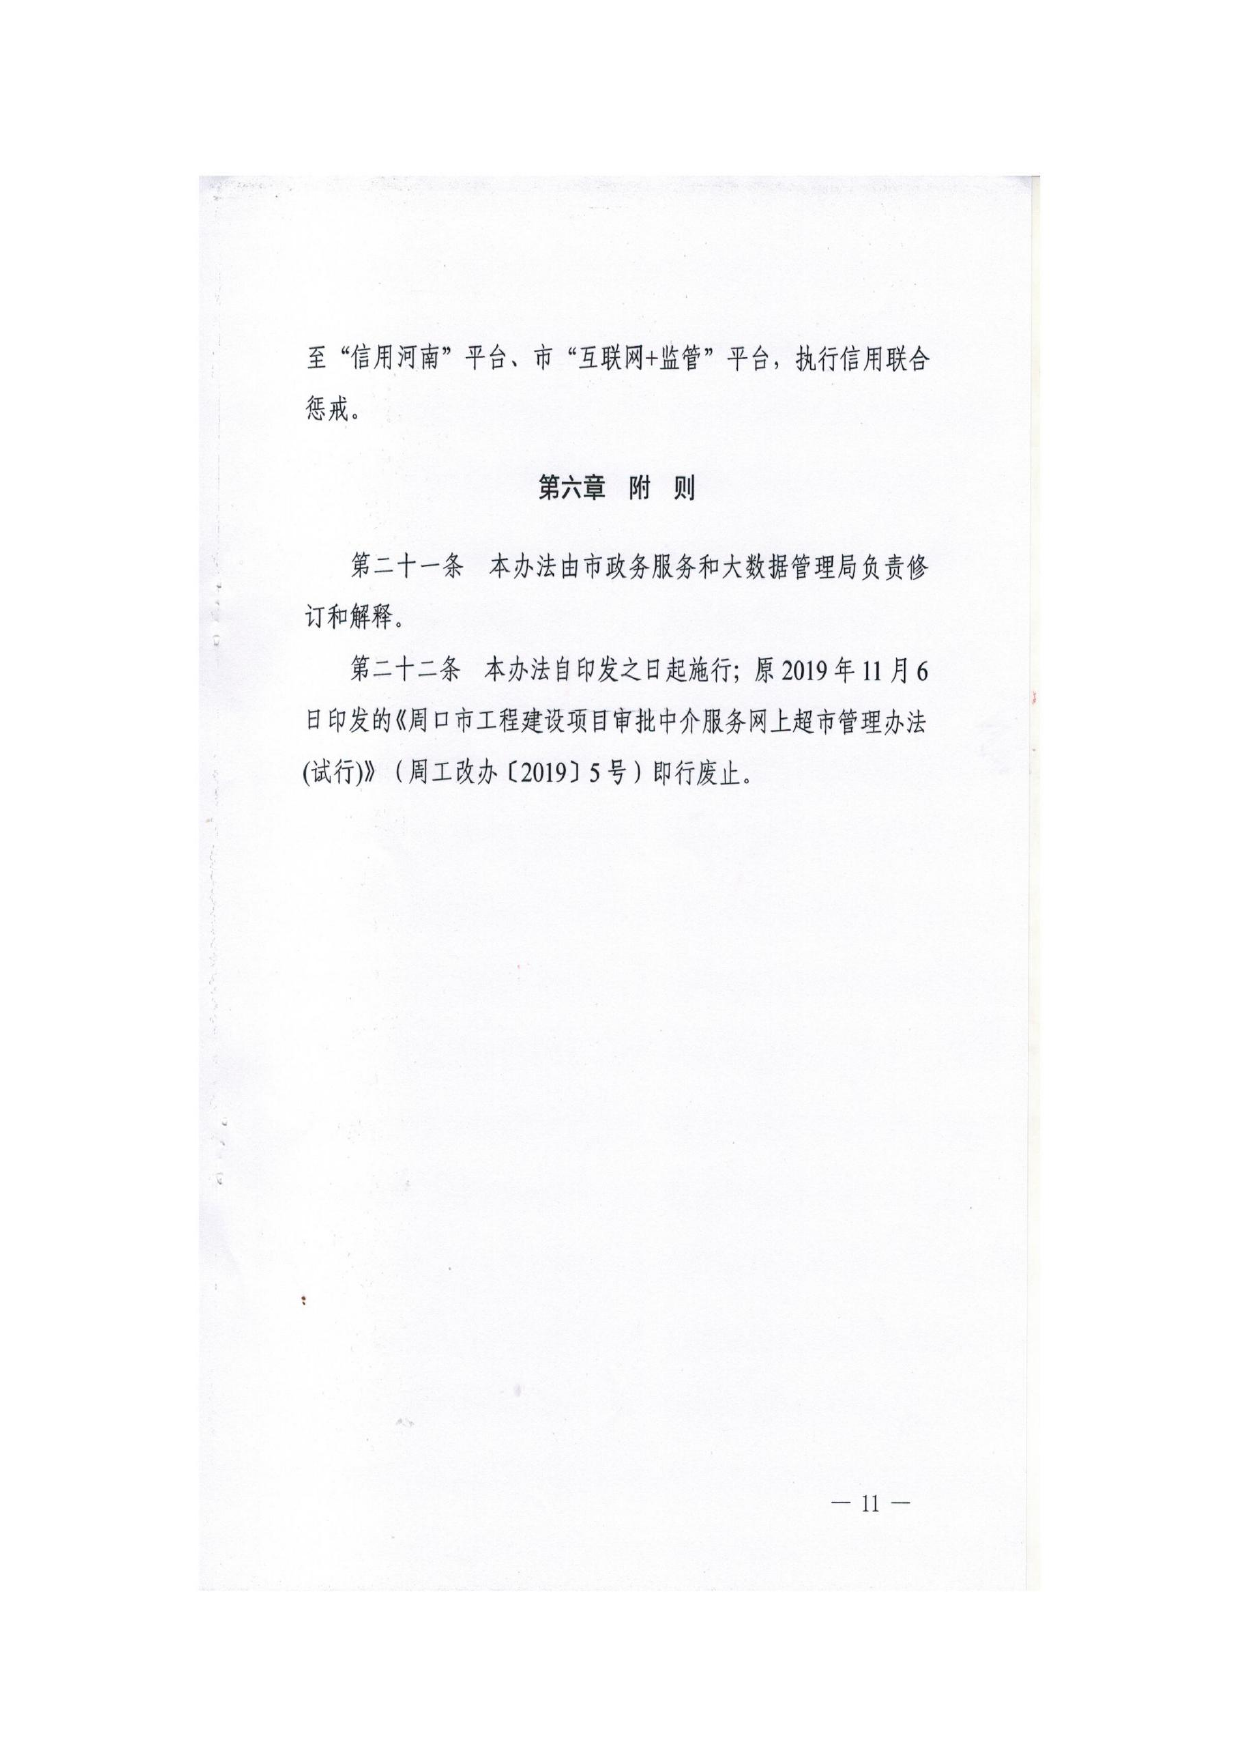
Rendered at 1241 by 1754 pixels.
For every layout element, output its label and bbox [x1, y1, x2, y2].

picture [187, 162, 1052, 1592]
